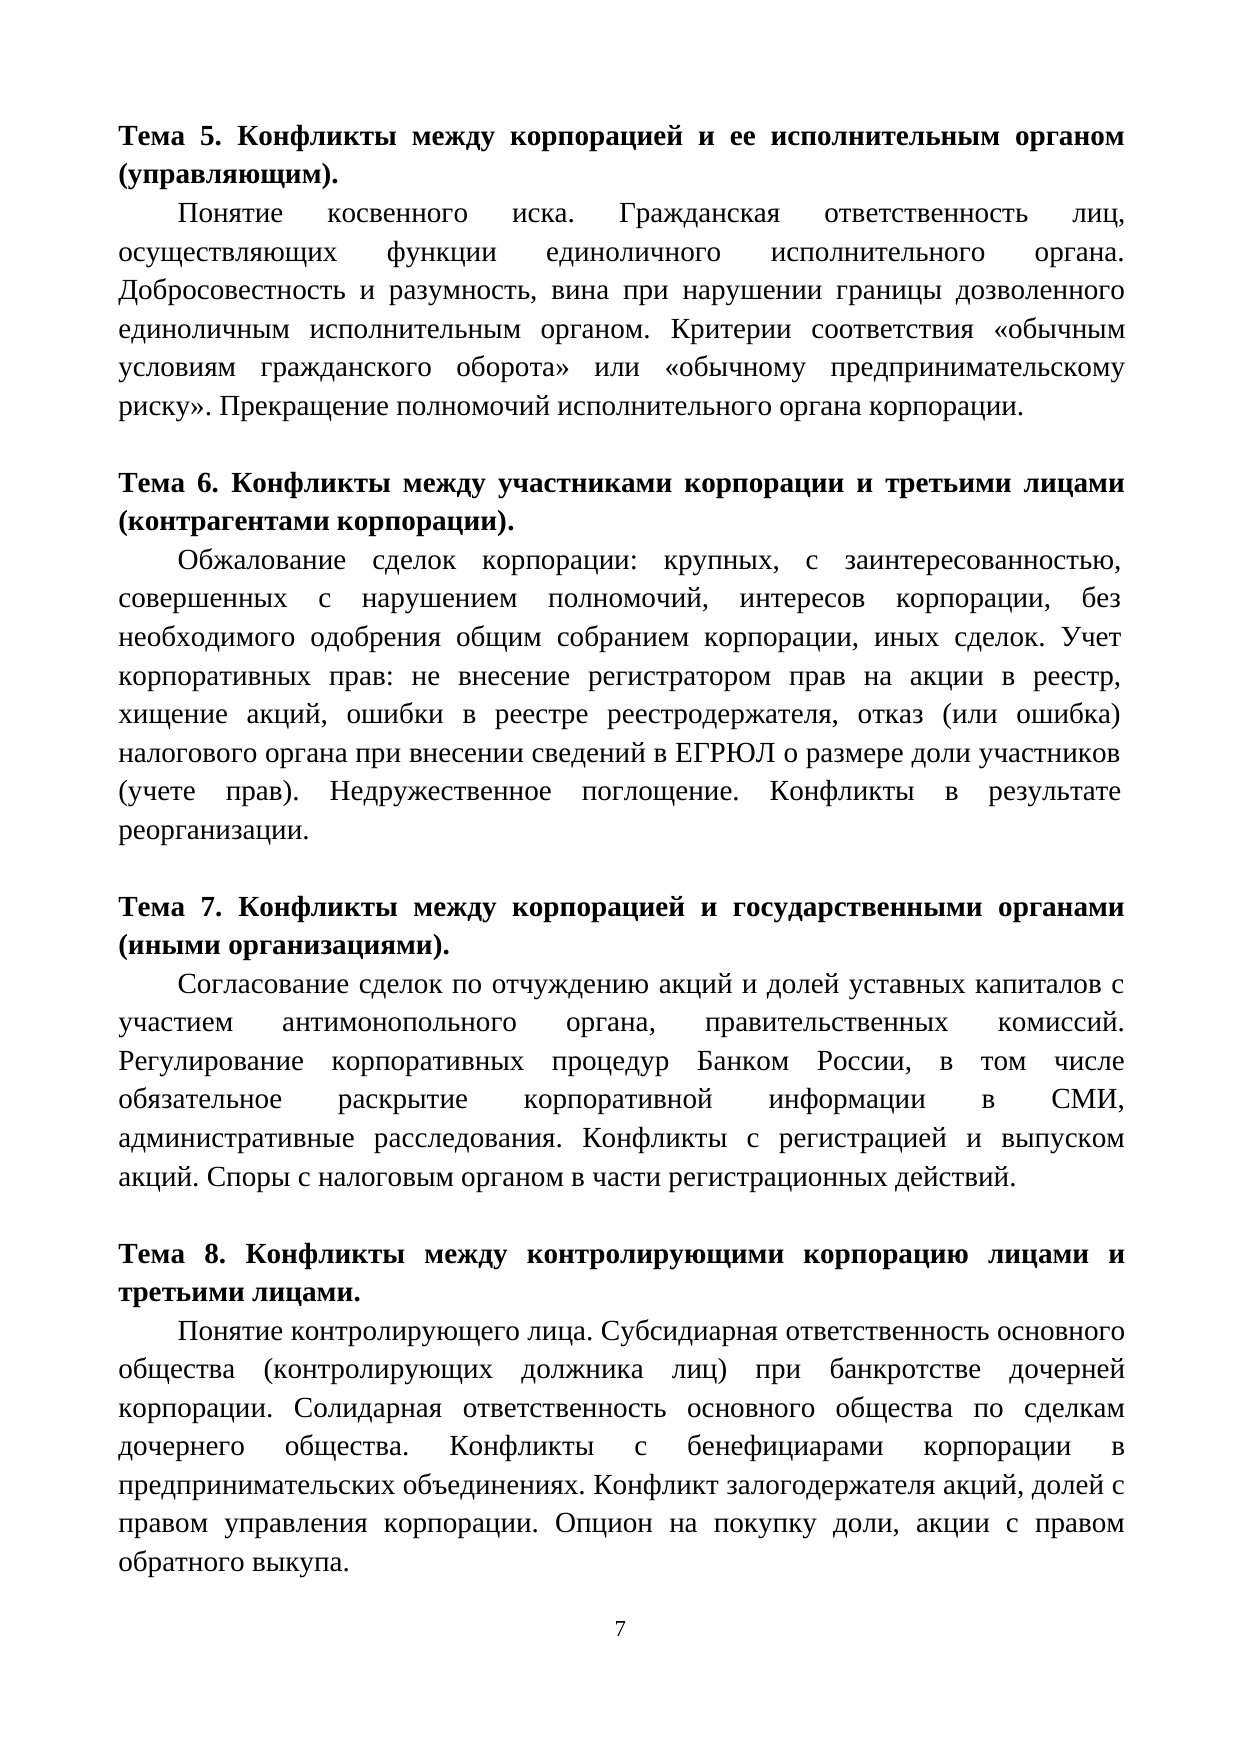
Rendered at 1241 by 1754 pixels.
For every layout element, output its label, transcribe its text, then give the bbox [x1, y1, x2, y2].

text Понятие косвенного иска. Гражданская ответственность лиц, осуществляющих функции единоличного исполнительного органа. Добросовестность и разумность, вина при нарушении границы дозволенного единоличным исполнительным органом. Критерии соответствия «обычным условиям гражданского оборота» или «обычному предпринимательскому риску». Прекращение полномочий исполнительного органа корпорации. [118, 195, 1126, 421]
text Тема 7. Конфликты между корпорацией и государственными органами (иными организациями). [118, 889, 1126, 961]
text Тема 6. Конфликты между участниками корпорации и третьими лицами (контрагентами корпорации). [118, 465, 1126, 537]
text Обжалование сделок корпорации: крупных, с заинтересованностью, совершенных с нарушением полномочий, интересов корпорации, без необходимого одобрения общим собранием корпорации, иных сделок. Учет корпоративных прав: не внесение регистратором прав на акции в реестр, хищение акций, ошибки в реестре реестродержателя, отказ (или ошибка) налогового органа при внесении сведений в ЕГРЮЛ о размере доли участников (учете прав). Недружественное поглощение. Конфликты в результате реорганизации. [118, 542, 1122, 845]
text Тема 5. Конфликты между корпорацией и ее исполнительным органом (управляющим). [118, 118, 1126, 190]
text Согласование сделок по отчуждению акций и долей уставных капиталов с участием антимонопольного органа, правительственных комиссий. Регулирование корпоративных процедур Банком России, в том числе обязательное раскрытие корпоративной информации в СМИ, административные расследования. Конфликты с регистрацией и выпуском акций. Споры с налоговым органом в части регистрационных действий. [118, 966, 1126, 1192]
text Понятие контролирующего лица. Субсидиарная ответственность основного общества (контролирующих должника лиц) при банкротстве дочерней корпорации. Солидарная ответственность основного общества по сделкам дочернего общества. Конфликты с бенефициарами корпорации в предпринимательских объединениях. Конфликт залогодержателя акций, долей с правом управления корпорации. Опцион на покупку доли, акции с правом обратного выкупа. [118, 1313, 1126, 1578]
text Тема 8. Конфликты между контролирующими корпорацию лицами и третьими лицами. [118, 1236, 1126, 1308]
